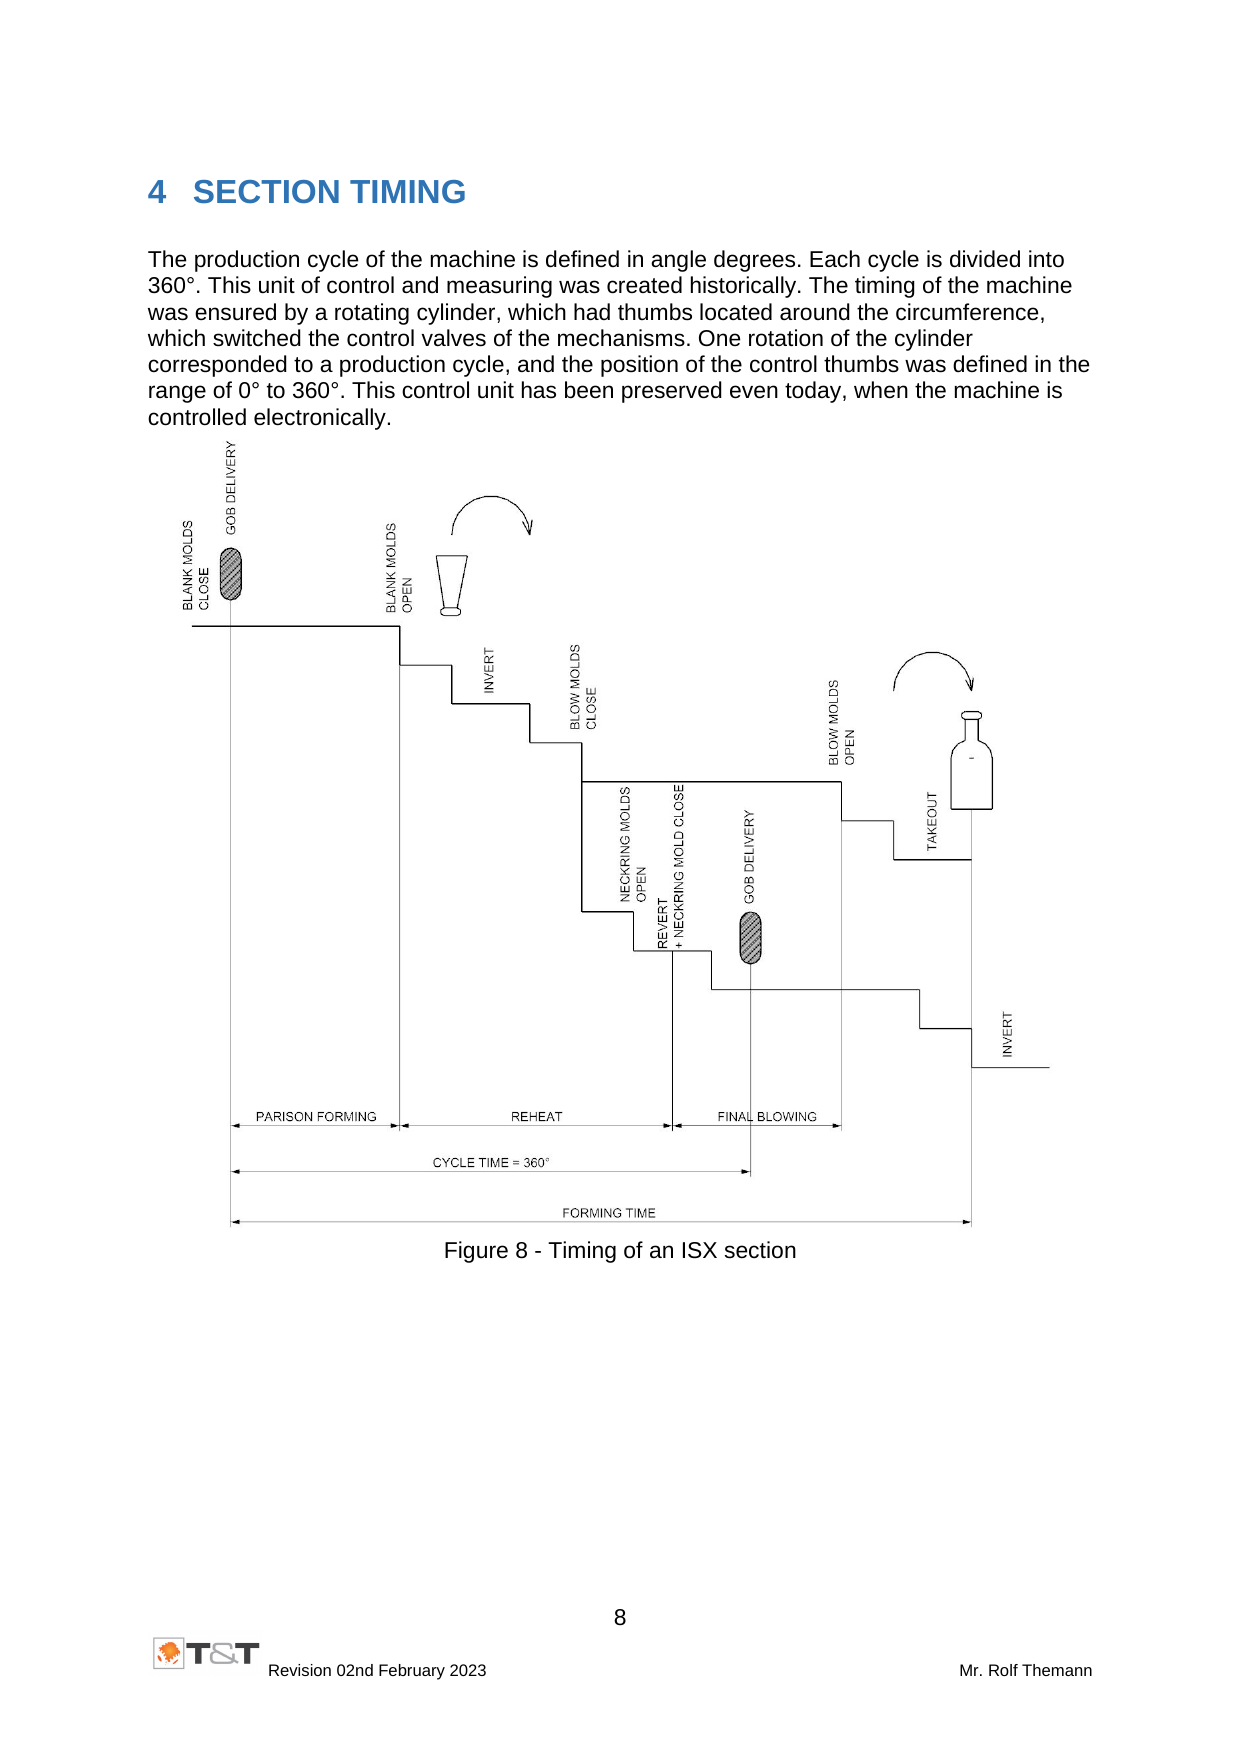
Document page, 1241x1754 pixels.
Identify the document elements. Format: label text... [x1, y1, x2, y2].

subtitle SECTION TIMING [148, 173, 1093, 211]
picture [147, 1630, 264, 1677]
picture [147, 434, 1093, 1237]
text The production cycle of the machine is defined in angle degrees. Each cycle is divided into 360°. This unit of control and measuring was created historically. The timing of the machine was ensured by a rotating cylinder, which had thumbs located around the circumference, which switched the control valves of the mechanisms. One rotation of the cylinder corresponded to a production cycle, and the position of the control thumbs was defined in the range of 0° to 360°. This control unit has been preserved even today, when the machine is controlled electronically. [148, 246, 1093, 430]
text Figure 8 - Timing of an ISX section [148, 1237, 1093, 1263]
